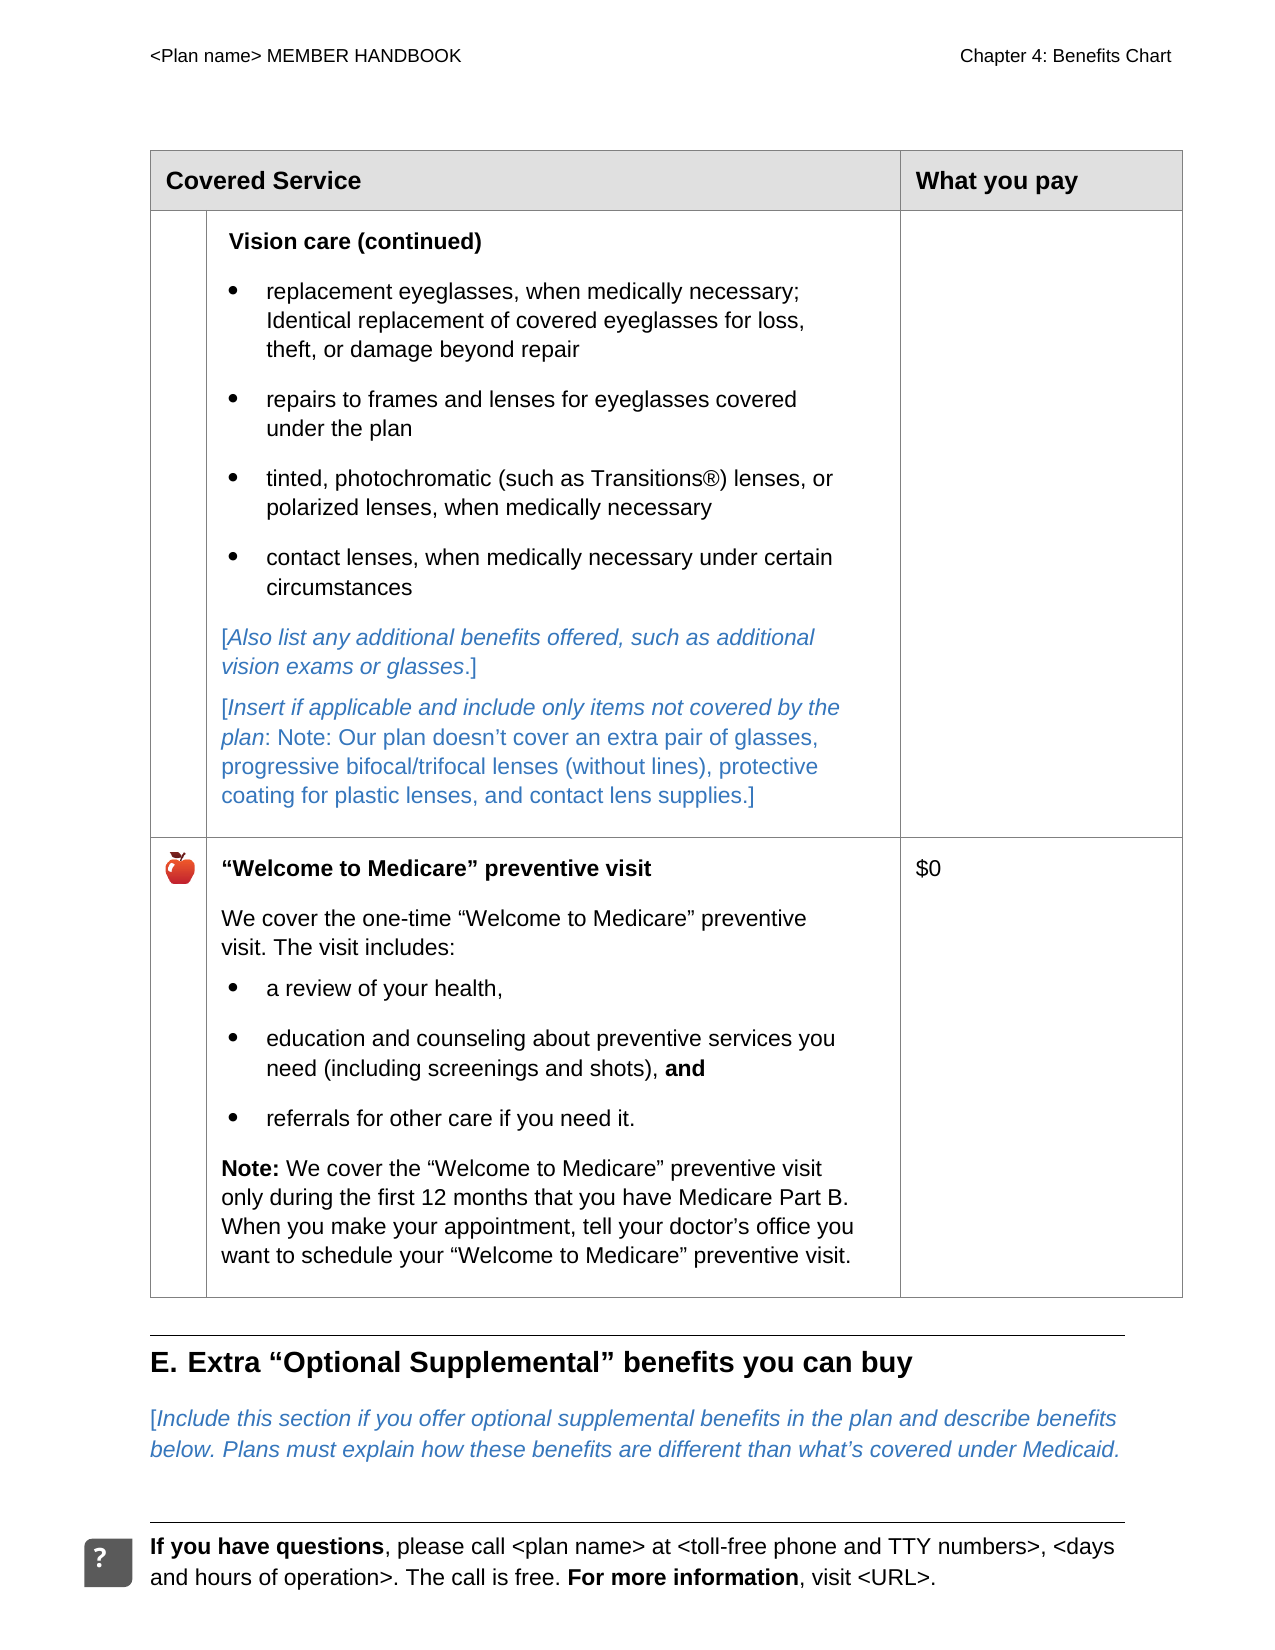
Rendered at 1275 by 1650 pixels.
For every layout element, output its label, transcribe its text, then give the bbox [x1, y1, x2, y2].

table_header Covered Service [151, 151, 900, 210]
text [150, 1401, 1125, 1463]
table_cell [151, 838, 206, 1297]
table_header What you pay [901, 151, 1182, 210]
picture [165, 852, 195, 884]
table_cell [151, 211, 206, 837]
table_cell Vision care (continued) replacement eyeglasses, when medically necessary; Identical replacement of covered eyeglasses for loss, theft, or damage beyond repair repairs to frames and lenses for eyeglasses covered under the plan tinted, photochromatic (such as Transitions®) lenses, or polarized lenses, when medically necessary contact lenses, when medically necessary under certain circumstances [Also list any additional benefits offered, such as additional vision exams or glasses.] [Insert if applicable and include only items not covered by the plan: Note: Our plan doesn’t cover an extra pair of glasses, progressive bifocal/trifocal lenses (without lines), protective coating for plastic lenses, and contact lens supplies.] [207, 211, 900, 837]
table_cell $0 [901, 838, 1182, 1297]
table_cell [901, 211, 1182, 837]
subtitle Extra “Optional Supplemental” benefits you can buy [150, 1336, 1125, 1380]
table_cell “Welcome to Medicare” preventive visit We cover the one-time “Welcome to Medicare” preventive visit. The visit includes: a review of your health, education and counseling about preventive services you need (including screenings and shots), and referrals for other care if you need it. Note: We cover the “Welcome to Medicare” preventive visit only during the first 12 months that you have Medicare Part B. When you make your appointment, tell your doctor’s office you want to schedule your “Welcome to Medicare” preventive visit. [207, 838, 900, 1297]
